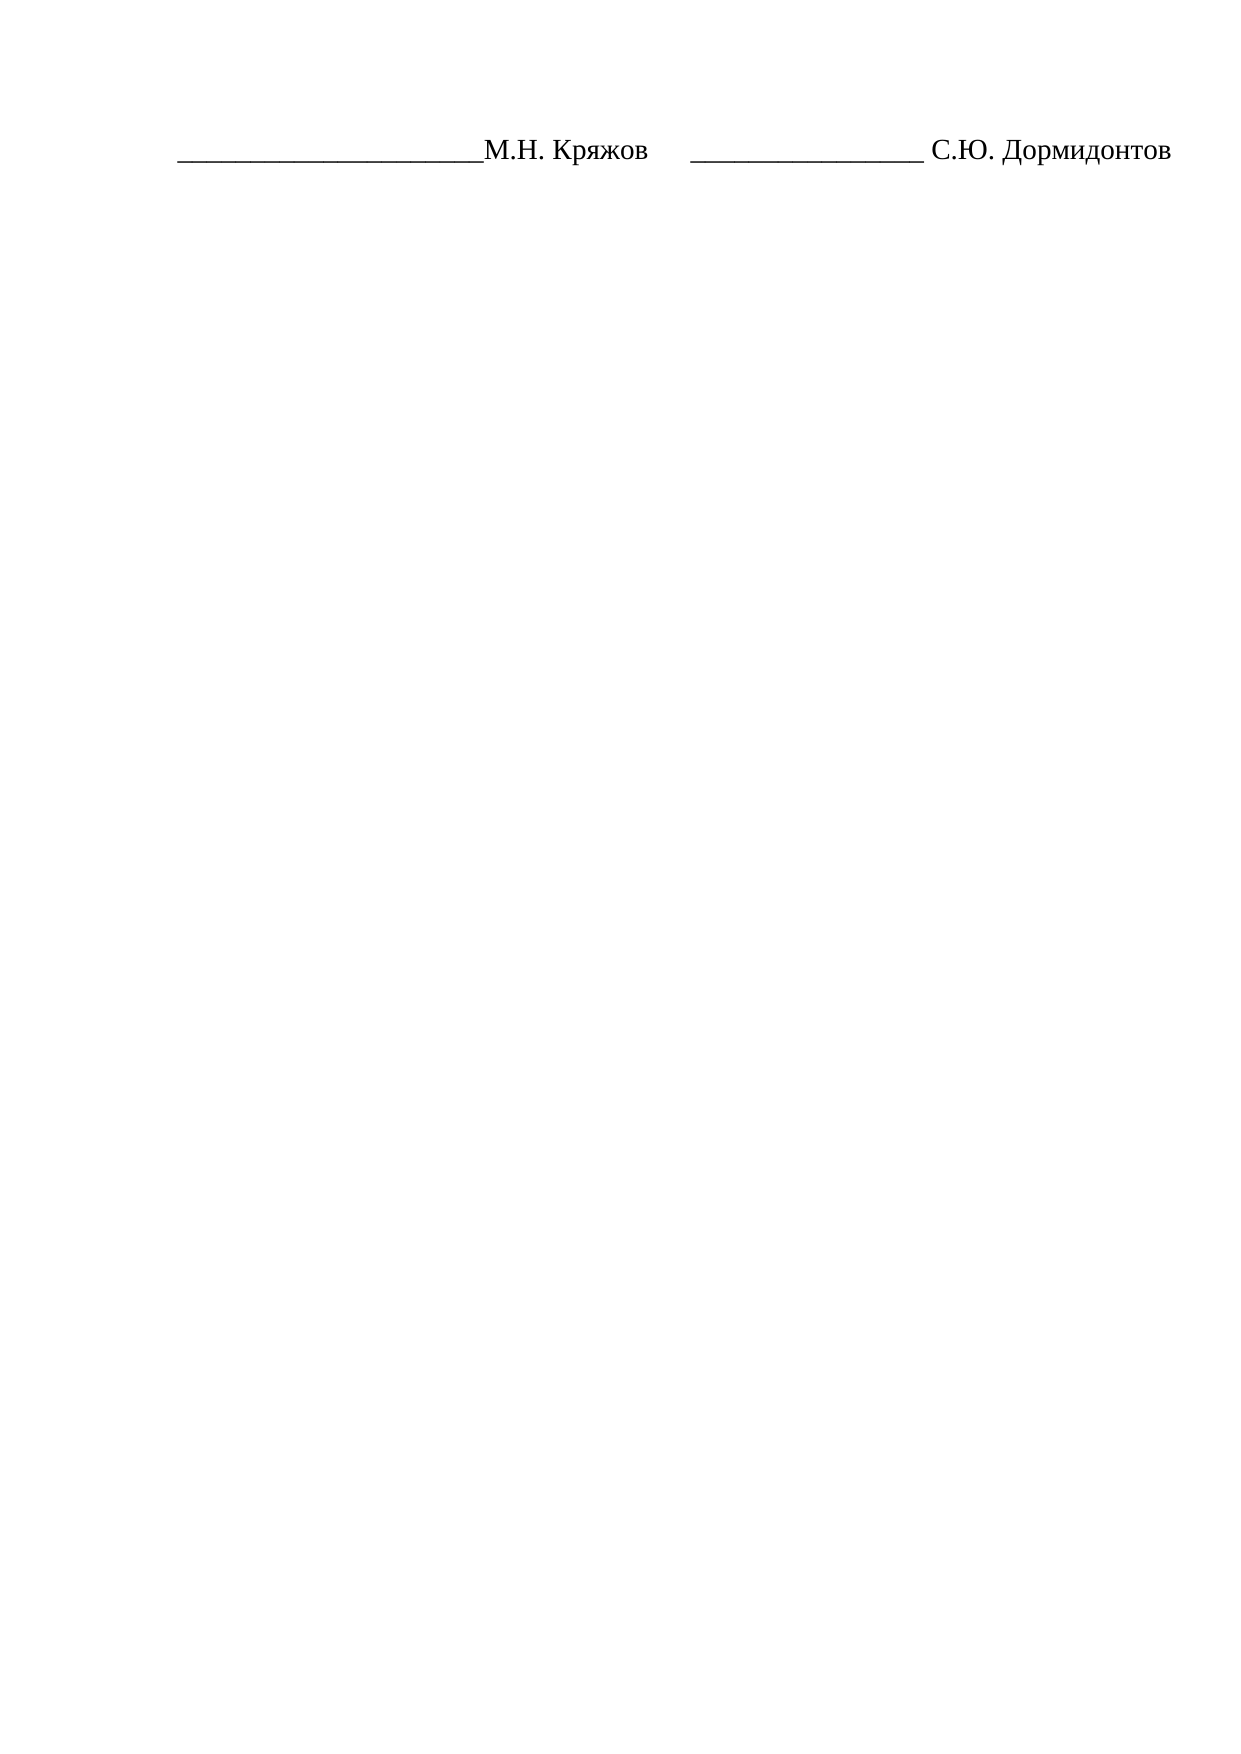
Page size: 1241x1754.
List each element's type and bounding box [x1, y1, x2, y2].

table_header [166, 132, 679, 165]
table_header [679, 132, 1192, 165]
